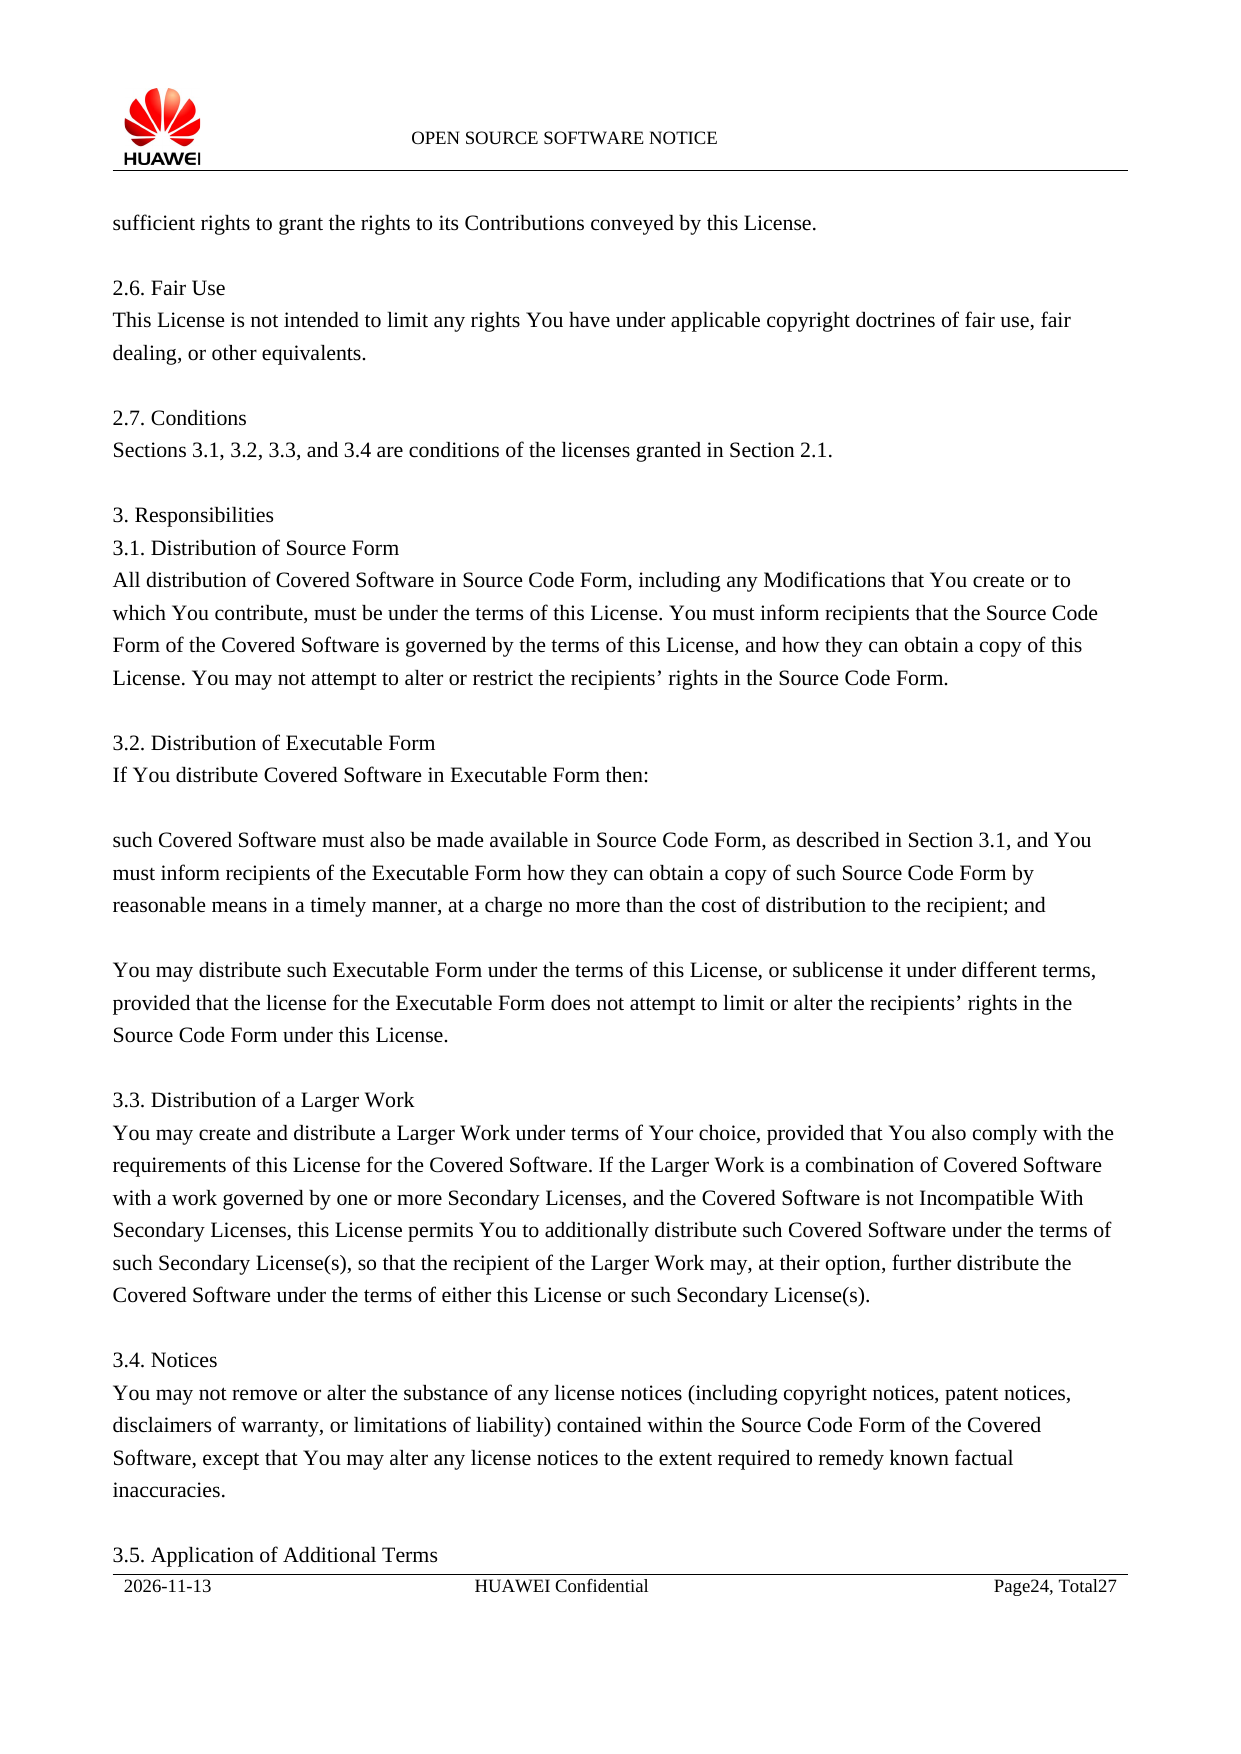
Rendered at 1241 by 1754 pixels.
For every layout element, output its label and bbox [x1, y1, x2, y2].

picture [124, 88, 201, 165]
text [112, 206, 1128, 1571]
